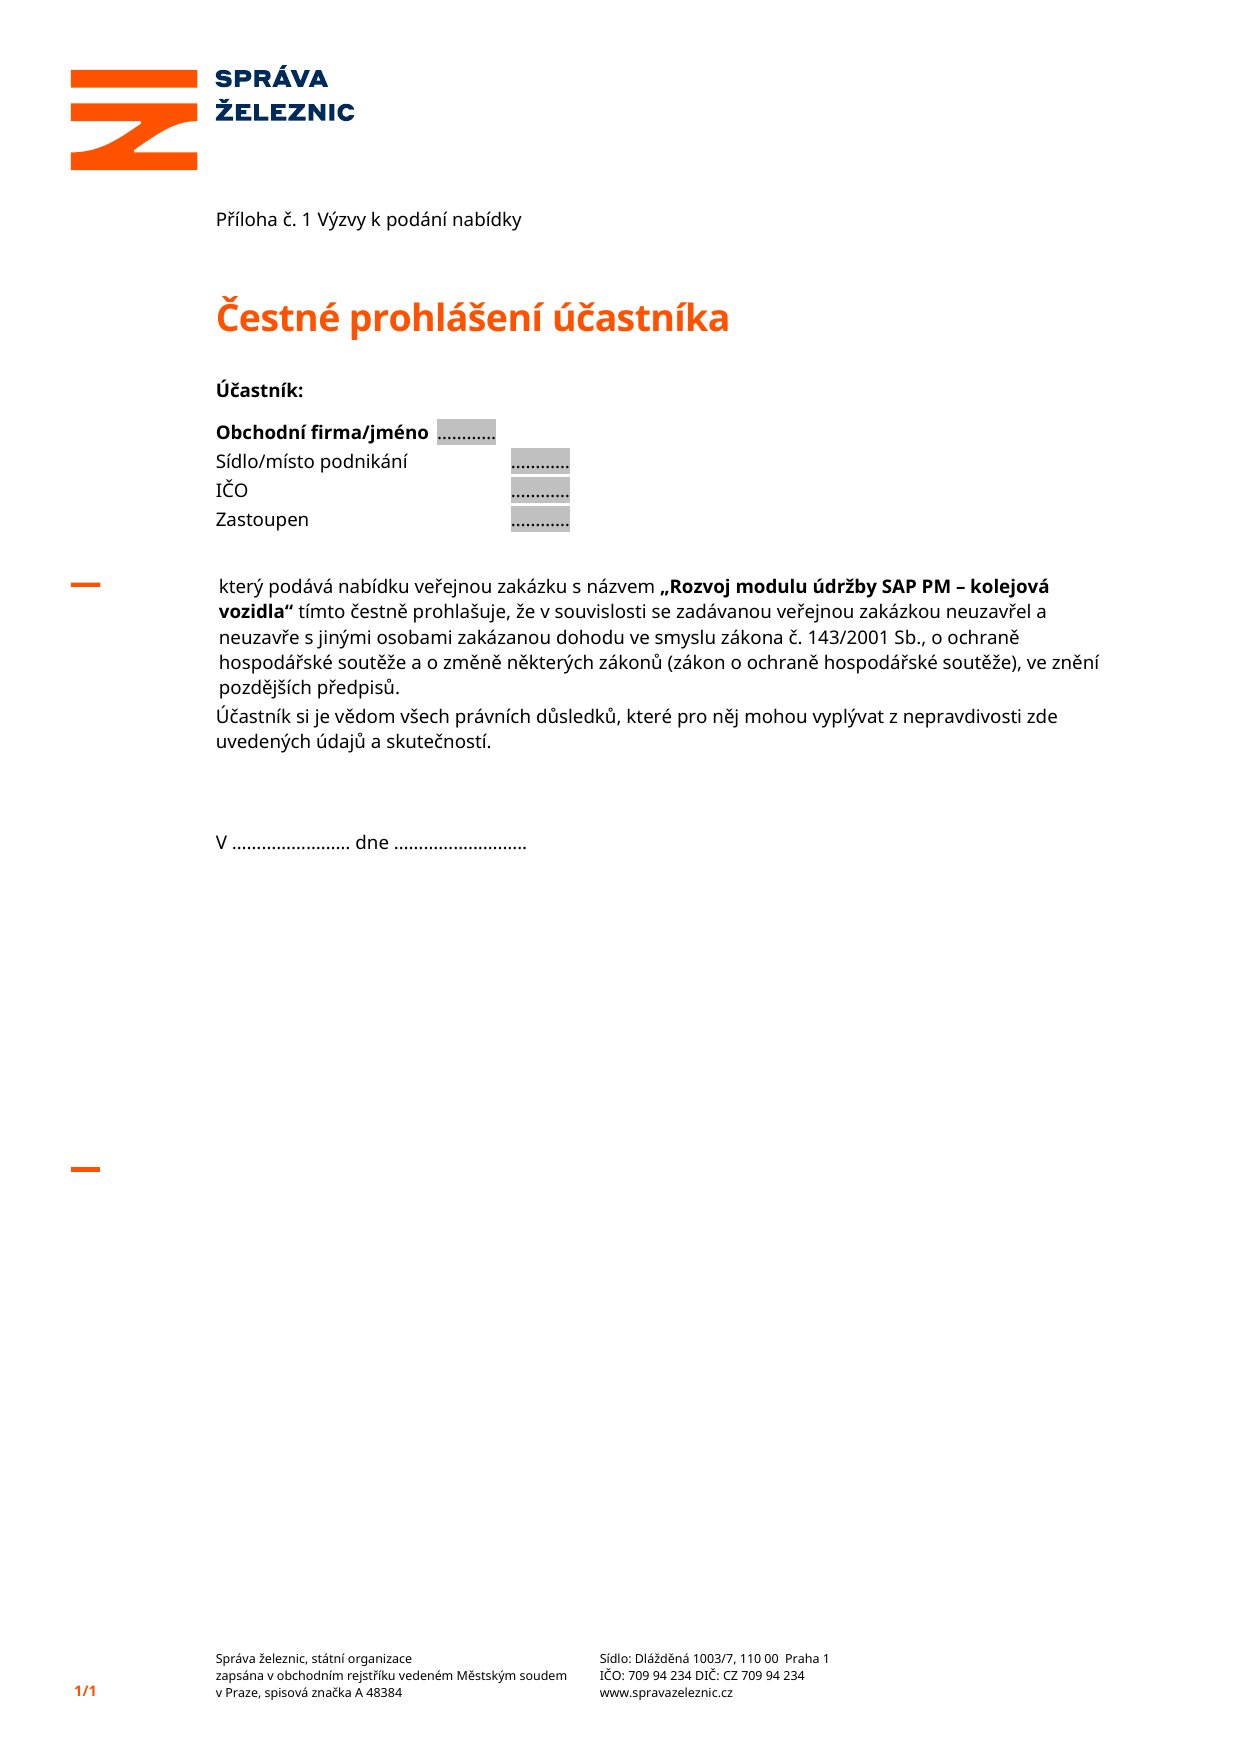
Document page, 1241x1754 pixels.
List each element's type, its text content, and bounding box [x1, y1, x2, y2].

text Účastník si je vědom všech právních důsledků, které pro něj mohou vyplývat z nepravdivosti zde uvedených údajů a skutečností. [216, 703, 1122, 754]
text V …………………… dne ……………………… [216, 829, 1122, 855]
text IČO ………… [216, 474, 1122, 503]
text který podává nabídku veřejnou zakázku s názvem „Rozvoj modulu údržby SAP PM – kolejová vozidla“ tímto čestně prohlašuje, že v souvislosti se zadávanou veřejnou zakázkou neuzavřel a neuzavře s jinými osobami zakázanou dohodu ve smyslu zákona č. 143/2001 Sb., o ochraně hospodářské soutěže a o změně některých zákonů (zákon o ochraně hospodářské soutěže), ve znění pozdějších předpisů. [219, 573, 1119, 700]
text Zastoupen ………… [216, 503, 1122, 532]
text Příloha č. 1 Výzvy k podání nabídky [216, 207, 1122, 232]
text Čestné prohlášení účastníka [216, 291, 1122, 342]
text Obchodní firma/jméno ………… [216, 416, 1122, 445]
text Účastník: [216, 373, 1122, 404]
text Sídlo/místo podnikání ………… [216, 445, 1122, 474]
